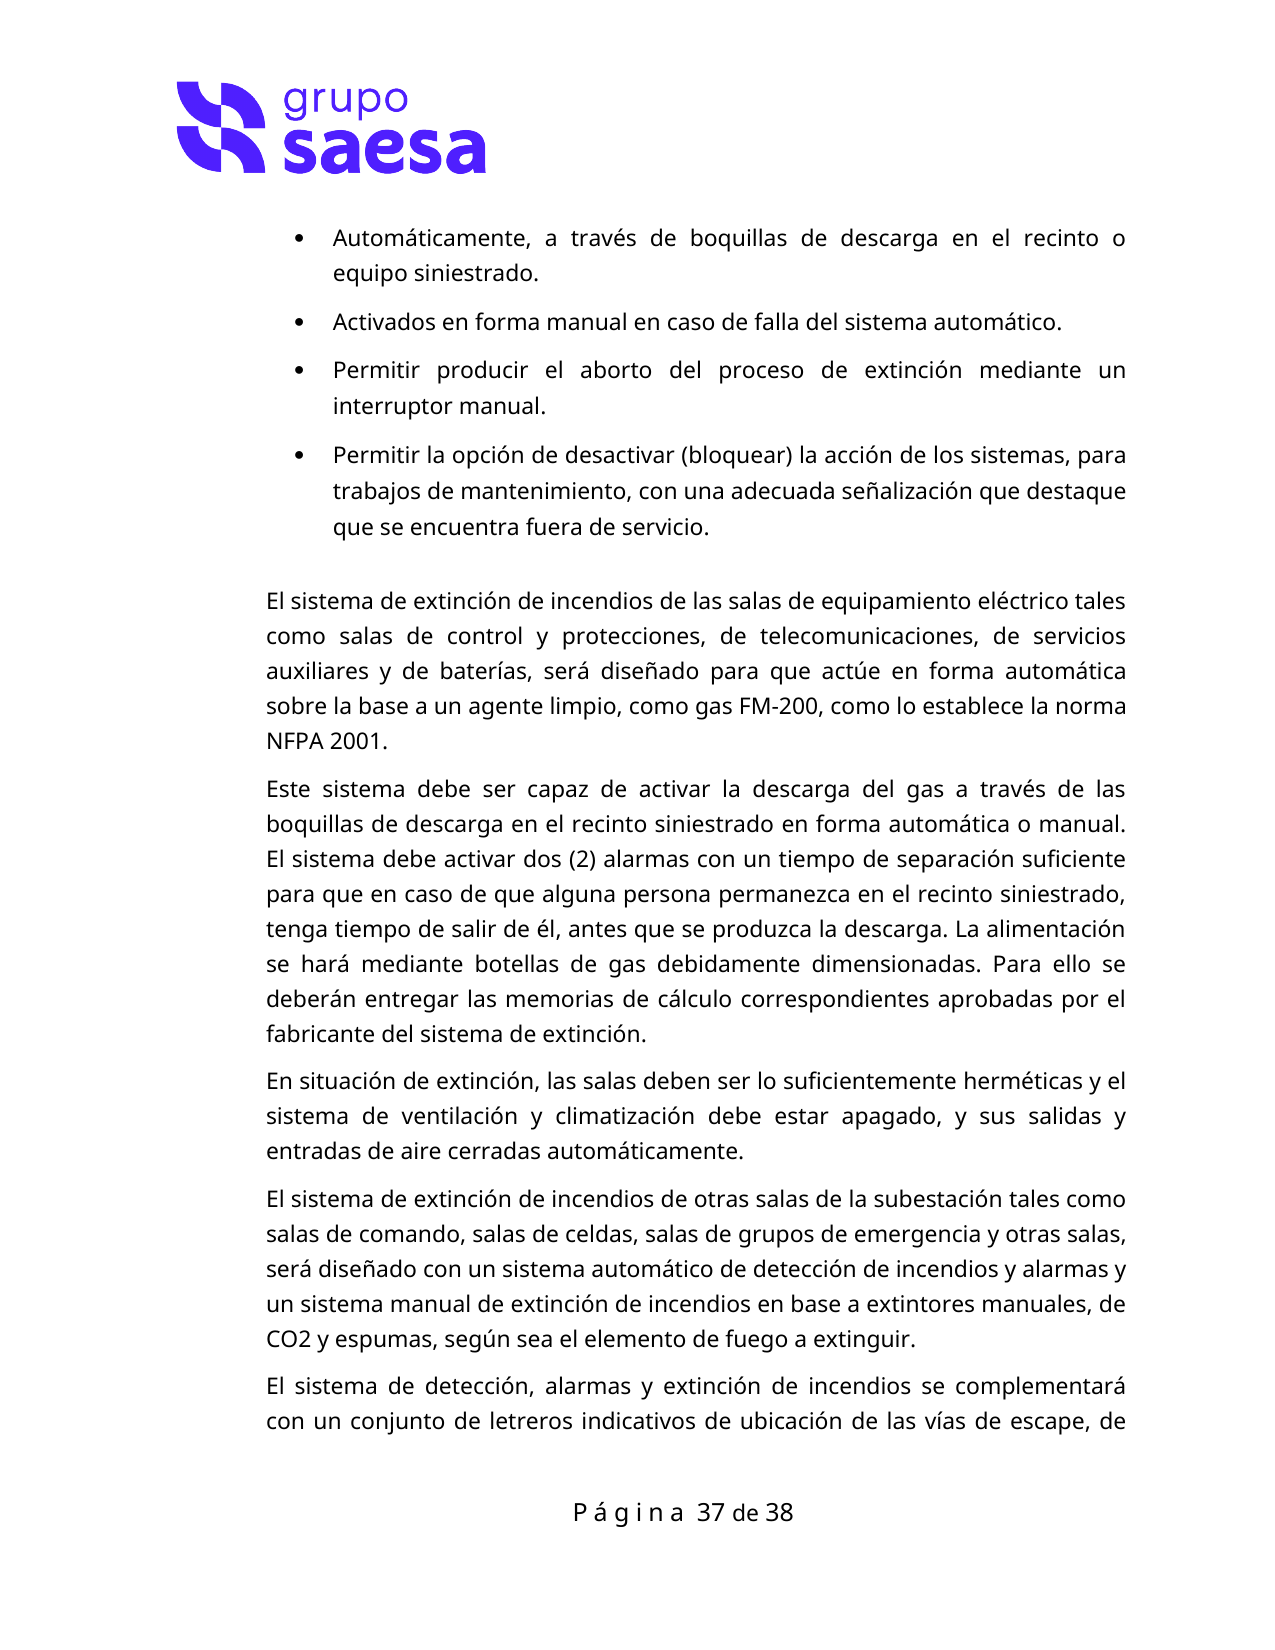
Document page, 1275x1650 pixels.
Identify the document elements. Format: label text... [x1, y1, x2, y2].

list Permitir producir el aborto del proceso de extinción mediante un interruptor manual. [295, 354, 1127, 421]
text El sistema de extinción de incendios de las salas de equipamiento eléctrico tales como salas de control y protecciones, de telecomunicaciones, de servicios auxiliares y de baterías, será diseñado para que actúe en forma automática sobre la base a un agente limpio, como gas FM-200, como lo establece la norma NFPA 2001. [266, 585, 1127, 757]
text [266, 1370, 1127, 1437]
text El sistema de extinción de incendios de otras salas de la subestación tales como salas de comando, salas de celdas, salas de grupos de emergencia y otras salas, será diseñado con un sistema automático de detección de incendios y alarmas y un sistema manual de extinción de incendios en base a extintores manuales, de CO2 y espumas, según sea el elemento de fuego a extinguir. [266, 1183, 1127, 1354]
list Permitir la opción de desactivar (bloquear) la acción de los sistemas, para trabajos de mantenimiento, con una adecuada señalización que destaque que se encuentra fuera de servicio. [295, 439, 1127, 542]
list Activados en forma manual en caso de falla del sistema automático. [295, 306, 1127, 337]
text Este sistema debe ser capaz de activar la descarga del gas a través de las boquillas de descarga en el recinto siniestrado en forma automática o manual. El sistema debe activar dos (2) alarmas con un tiempo de separación suficiente para que en caso de que alguna persona permanezca en el recinto siniestrado, tenga tiempo de salir de él, antes que se produzca la descarga. La alimentación se hará mediante botellas de gas debidamente dimensionadas. Para ello se deberán entregar las memorias de cálculo correspondientes aprobadas por el fabricante del sistema de extinción. [266, 773, 1127, 1049]
list Automáticamente, a través de boquillas de descarga en el recinto o equipo siniestrado. [295, 221, 1127, 289]
text En situación de extinción, las salas deben ser lo suficientemente herméticas y el sistema de ventilación y climatización debe estar apagado, y sus salidas y entradas de aire cerradas automáticamente. [266, 1065, 1127, 1167]
